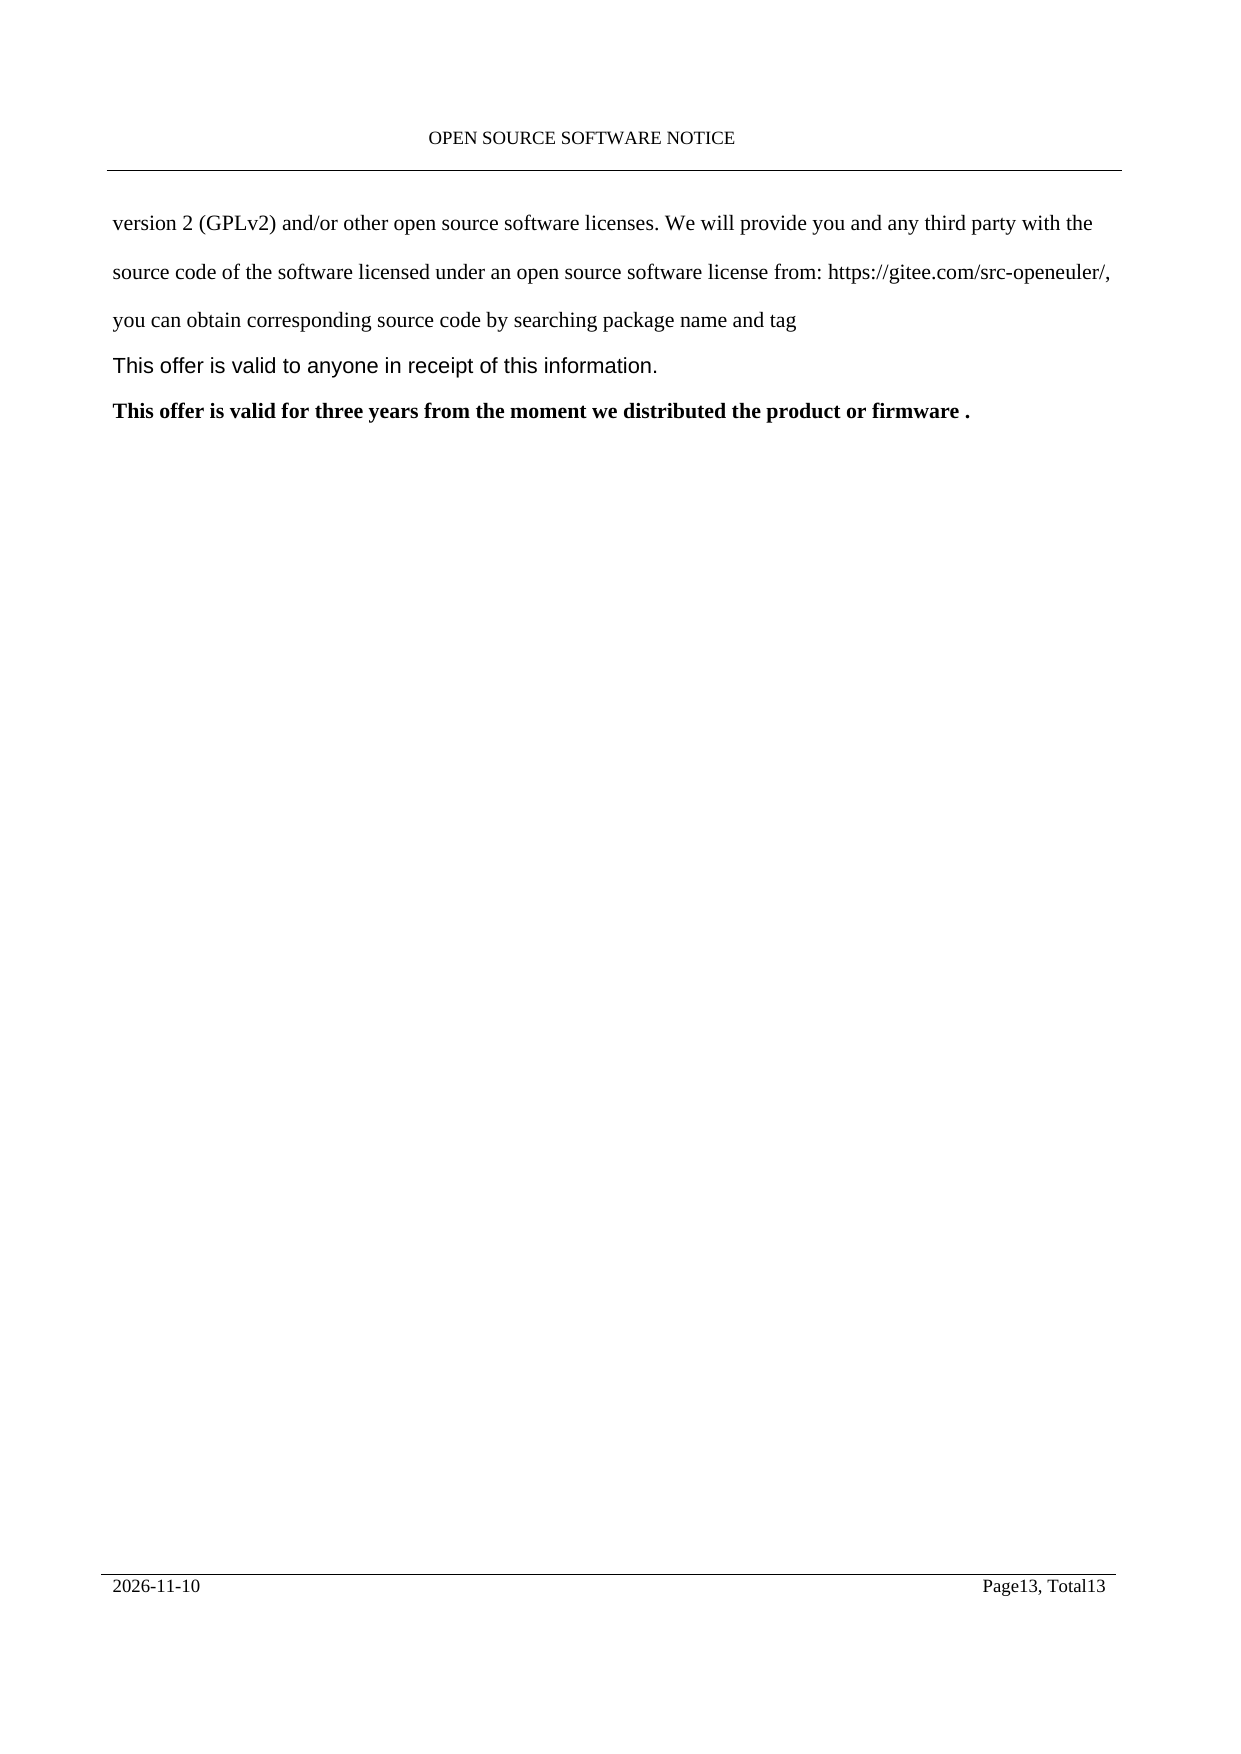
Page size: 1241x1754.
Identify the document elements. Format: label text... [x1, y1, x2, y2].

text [112, 206, 1128, 336]
text This offer is valid to anyone in receipt of this information. [112, 349, 1128, 381]
text This offer is valid for three years from the moment we distributed the product or firmware . [112, 394, 1128, 427]
